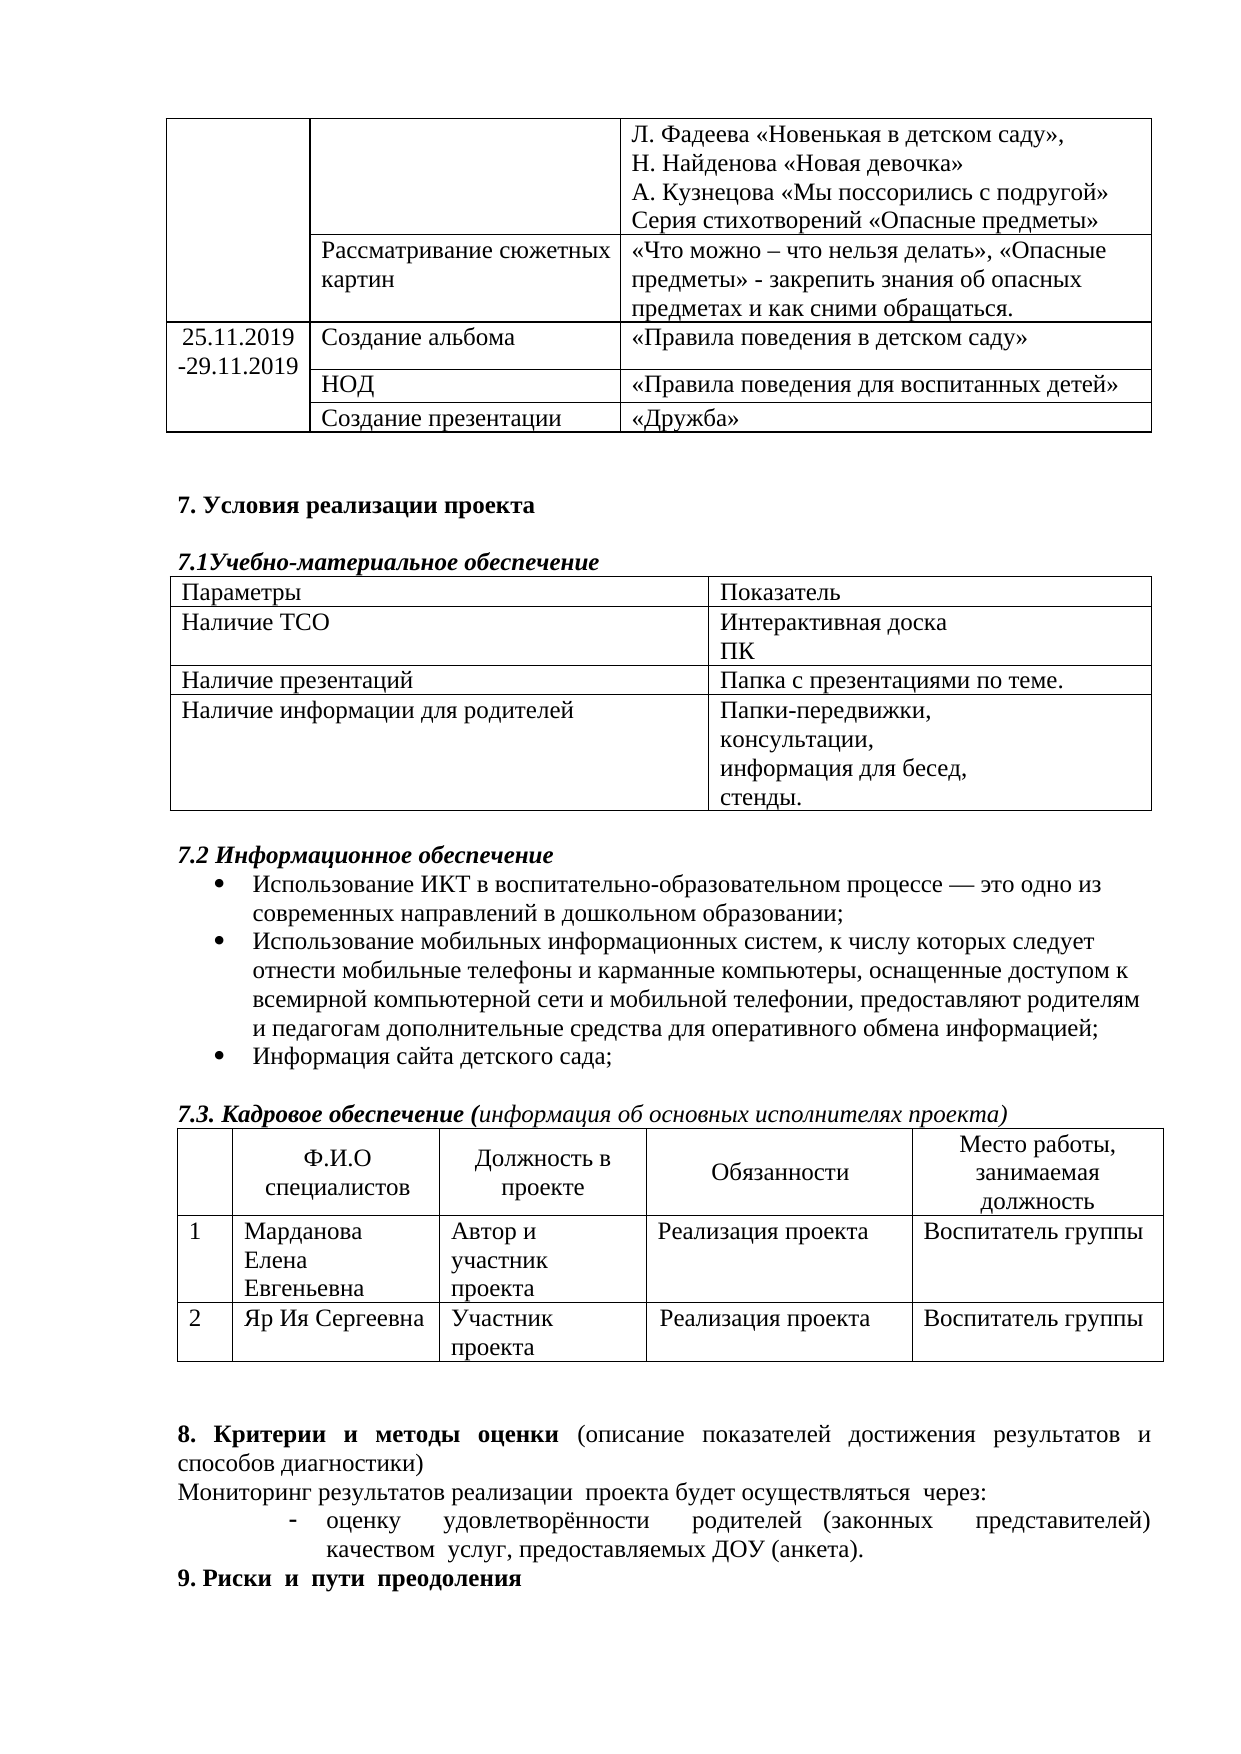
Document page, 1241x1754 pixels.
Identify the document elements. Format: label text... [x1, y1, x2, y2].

text 9. Риски и пути преодоления [177, 1563, 1152, 1592]
table_cell Яр Ия Сергеевна [233, 1303, 439, 1361]
table_cell «Дружба» [621, 403, 1151, 431]
table_cell Создание альбома [311, 323, 620, 368]
table_cell НОД [311, 370, 620, 402]
table_header Показатель [709, 577, 1151, 606]
table_cell Участник проекта [440, 1303, 646, 1361]
table_cell Наличие ТСО [171, 607, 708, 664]
table_header Должность в проекте [440, 1129, 646, 1215]
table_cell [621, 119, 1151, 234]
list Использование мобильных информационных систем, к числу которых следует отнести мобильные телефоны и карманные компьютеры, оснащенные доступом к всемирной компьютерной сети и мобильной телефонии, предоставляют родителям и педагогам дополнительные средства для оперативного обмена информацией; [215, 926, 1152, 1041]
text Мониторинг результатов реализации проекта будет осуществляться через: [177, 1477, 1152, 1506]
table_cell Автор и участник проекта [440, 1216, 646, 1302]
table_cell Наличие информации для родителей [171, 695, 708, 810]
table_header Ф.И.О специалистов [233, 1129, 439, 1215]
table_cell 1 [178, 1216, 232, 1302]
text 7. Условия реализации проекта [177, 490, 1152, 519]
table_cell Реализация проекта [647, 1216, 912, 1302]
table_cell Воспитатель группы [913, 1303, 1163, 1361]
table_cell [311, 119, 620, 234]
table_header № [178, 1129, 232, 1215]
table_cell Реализация проекта [647, 1303, 912, 1361]
text 7.3. Кадровое обеспечение (информация об основных исполнителях проекта) [177, 1099, 1152, 1128]
text 7.2 Информационное обеспечение [177, 840, 1152, 869]
table_cell Создание презентации [311, 403, 620, 431]
table_cell Наличие презентаций [171, 666, 708, 694]
table_cell Рассматривание сюжетных картин [311, 235, 620, 321]
table_cell Папки-передвижки, консультации, информация для бесед, стенды. [709, 695, 1151, 810]
table_cell 25.11.2019 -29.11.2019 [167, 323, 309, 431]
list оценку удовлетворённости родителей (законных представителей) качеством услуг, предоставляемых ДОУ (анкета). [288, 1506, 1152, 1563]
table_header Место работы, занимаемая должность [913, 1129, 1163, 1215]
table_header Обязанности [647, 1129, 912, 1215]
table_cell «Правила поведения в детском саду» [621, 323, 1151, 368]
table_cell Марданова Елена Евгеньевна [233, 1216, 439, 1302]
table_cell Интерактивная доска ПК [709, 607, 1151, 664]
table_cell Воспитатель группы [913, 1216, 1163, 1302]
list Использование ИКТ в воспитательно-образовательном процессе — это одно из современных направлений в дошкольном образовании; [215, 869, 1152, 926]
table_cell Папка с презентациями по теме. [709, 666, 1151, 694]
table_header Параметры [171, 577, 708, 606]
text 7.1Учебно-материальное обеспечение [177, 547, 1152, 576]
table_cell «Что можно – что нельзя делать», «Опасные предметы» - закрепить знания об опасных предметах и как сними обращаться. [621, 235, 1151, 321]
text 8. Критерии и методы оценки (описание показателей достижения результатов и способов диагностики) [177, 1419, 1152, 1477]
table_cell 2 [178, 1303, 232, 1361]
list Информация сайта детского сада; [215, 1041, 1152, 1070]
table_cell «Правила поведения для воспитанных детей» [621, 370, 1151, 402]
